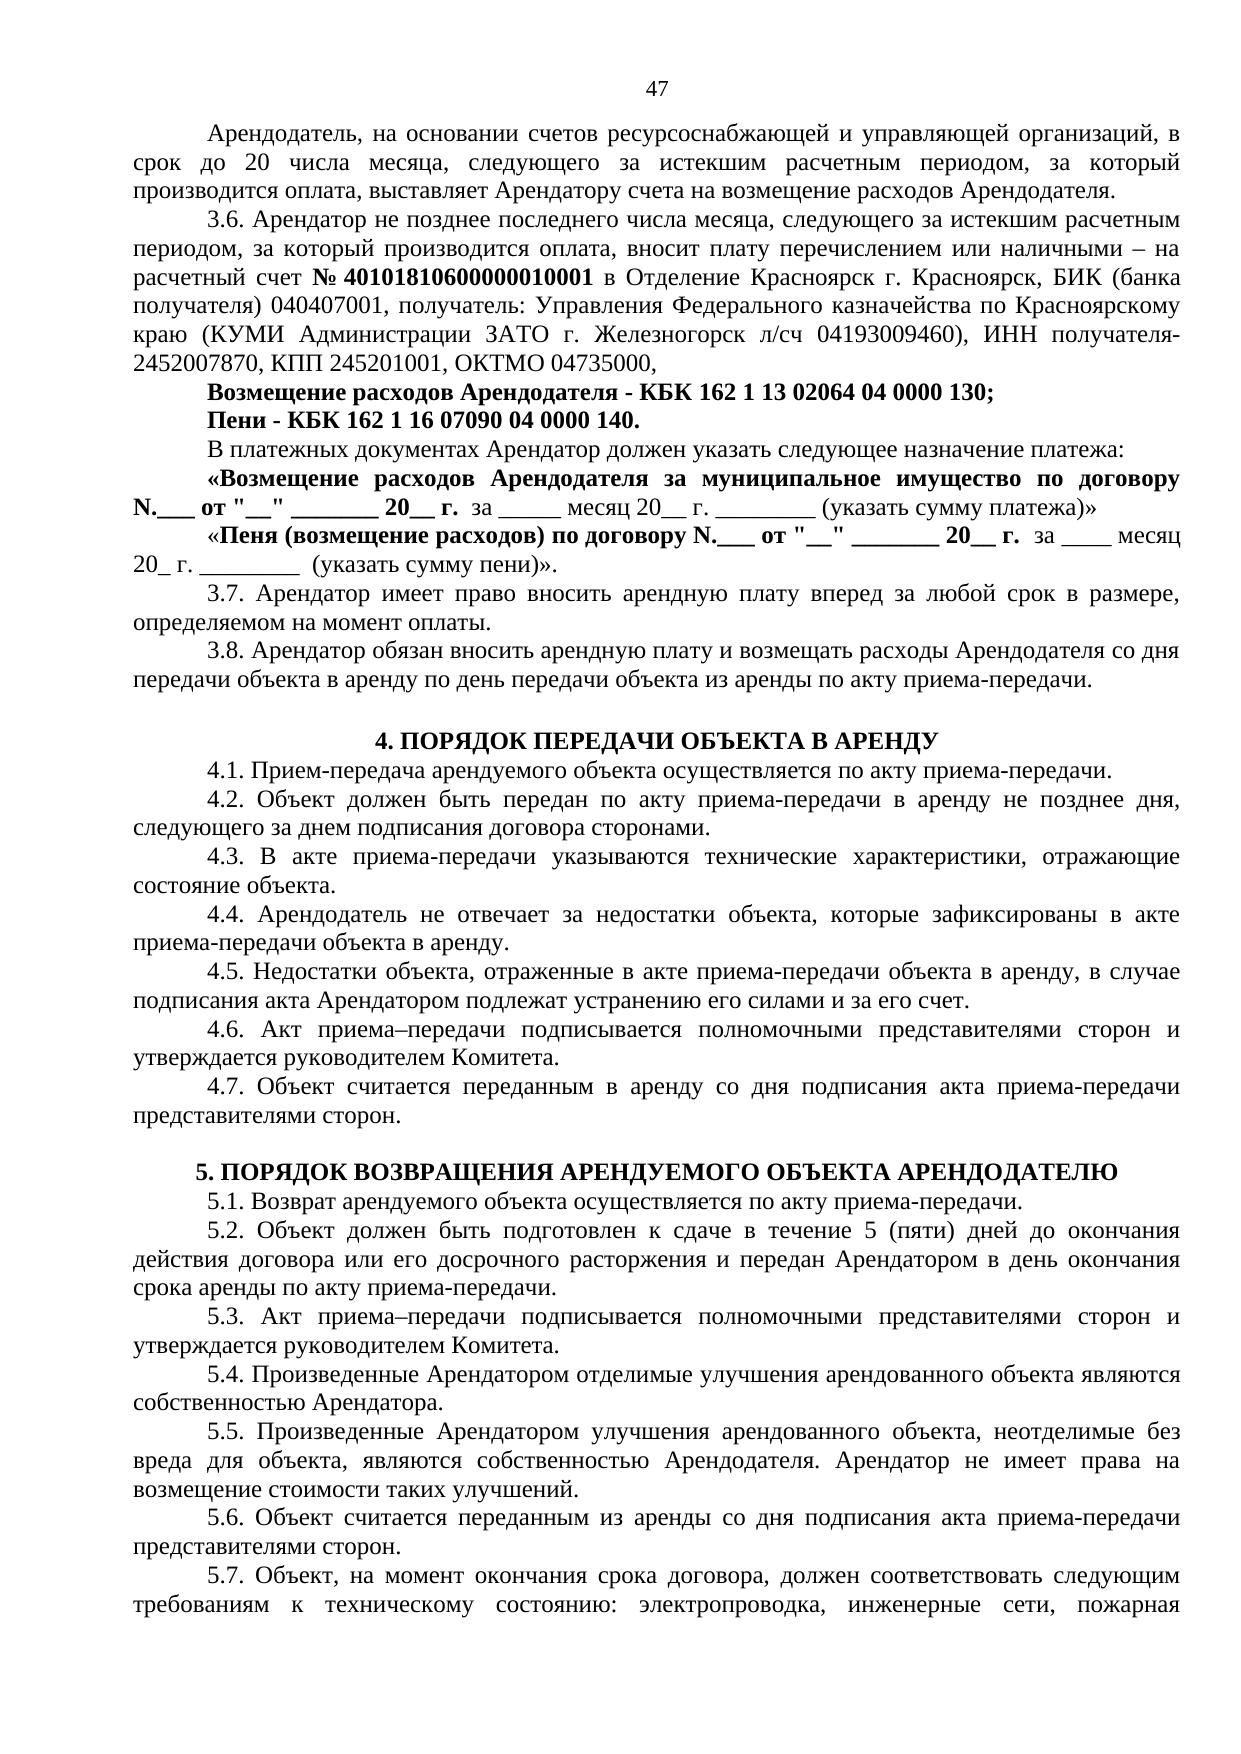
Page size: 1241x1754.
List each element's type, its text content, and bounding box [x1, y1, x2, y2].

text 5.3. Акт приема–передачи подписывается полномочными представителями сторон и утверждается руководителем Комитета. [133, 1301, 1181, 1359]
text 3.7. Арендатор имеет право вносить арендную плату вперед за любой срок в размере, определяемом на момент оплаты. [133, 578, 1181, 636]
text 4.1. Прием-передача арендуемого объекта осуществляется по акту приема-передачи. [133, 755, 1181, 784]
text 4.5. Недостатки объекта, отраженные в акте приема-передачи объекта в аренду, в случае подписания акта Арендатором подлежат устранению его силами и за его счет. [133, 956, 1181, 1014]
text В платежных документах Арендатор должен указать следующее назначение платежа: [133, 434, 1181, 463]
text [133, 1560, 1181, 1617]
text 4. ПОРЯДОК ПЕРЕДАЧИ ОБЪЕКТА В АРЕНДУ [133, 726, 1181, 755]
text 5.5. Произведенные Арендатором улучшения арендованного объекта, неотделимые без вреда для объекта, являются собственностью Арендодателя. Арендатор не имеет права на возмещение стоимости таких улучшений. [133, 1416, 1181, 1502]
text Пени - КБК 162 1 16 07090 04 0000 140. [133, 406, 1181, 434]
text 4.4. Арендодатель не отвечает за недостатки объекта, которые зафиксированы в акте приема-передачи объекта в аренду. [133, 899, 1181, 956]
text 5.1. Возврат арендуемого объекта осуществляется по акту приема-передачи. [133, 1186, 1181, 1215]
text 5.4. Произведенные Арендатором отделимые улучшения арендованного объекта являются собственностью Арендатора. [133, 1359, 1181, 1416]
text 5.6. Объект считается переданным из аренды со дня подписания акта приема-передачи представителями сторон. [133, 1502, 1181, 1560]
text 4.3. В акте приема-передачи указываются технические характеристики, отражающие состояние объекта. [133, 841, 1181, 899]
text 3.6. Арендатор не позднее последнего числа месяца, следующего за истекшим расчетным периодом, за который производится оплата, вносит плату перечислением или наличными – на расчетный счет № 40101810600000010001 в Отделение Красноярск г. Красноярск, БИК (банка получателя) 040407001, получатель: Управления Федерального казначейства по Красноярскому краю (КУМИ Администрации ЗАТО г. Железногорск л/сч 04193009460), ИНН получателя- 2452007870, КПП 245201001, ОКТМО 04735000, [133, 204, 1181, 377]
text Арендодатель, на основании счетов ресурсоснабжающей и управляющей организаций, в срок до 20 числа месяца, следующего за истекшим расчетным периодом, за который производится оплата, выставляет Арендатору счета на возмещение расходов Арендодателя. [133, 118, 1181, 204]
text 4.2. Объект должен быть передан по акту приема-передачи в аренду не позднее дня, следующего за днем подписания договора сторонами. [133, 784, 1181, 841]
text 4.6. Акт приема–передачи подписывается полномочными представителями сторон и утверждается руководителем Комитета. [133, 1014, 1181, 1071]
text 5.2. Объект должен быть подготовлен к сдаче в течение 5 (пяти) дней до окончания действия договора или его досрочного расторжения и передан Арендатором в день окончания срока аренды по акту приема-передачи. [133, 1215, 1181, 1301]
text 4.7. Объект считается переданным в аренду со дня подписания акта приема-передачи представителями сторон. [133, 1071, 1181, 1129]
text 5. ПОРЯДОК ВОЗВРАЩЕНИЯ АРЕНДУЕМОГО ОБЪЕКТА АРЕНДОДАТЕЛЮ [133, 1157, 1181, 1186]
text «Пеня (возмещение расходов) по договору N.___ от "__" _______ 20__ г. за ____ месяц 20_ г. ________ (указать сумму пени)». [133, 521, 1181, 578]
text 3.8. Арендатор обязан вносить арендную плату и возмещать расходы Арендодателя со дня передачи объекта в аренду по день передачи объекта из аренды по акту приема-передачи. [133, 636, 1181, 693]
text Возмещение расходов Арендодателя - КБК 162 1 13 02064 04 0000 130; [133, 377, 1181, 406]
text «Возмещение расходов Арендодателя за муниципальное имущество по договору N.___ от "__" _______ 20__ г. за _____ месяц 20__ г. ________ (указать сумму платежа)» [133, 463, 1181, 521]
